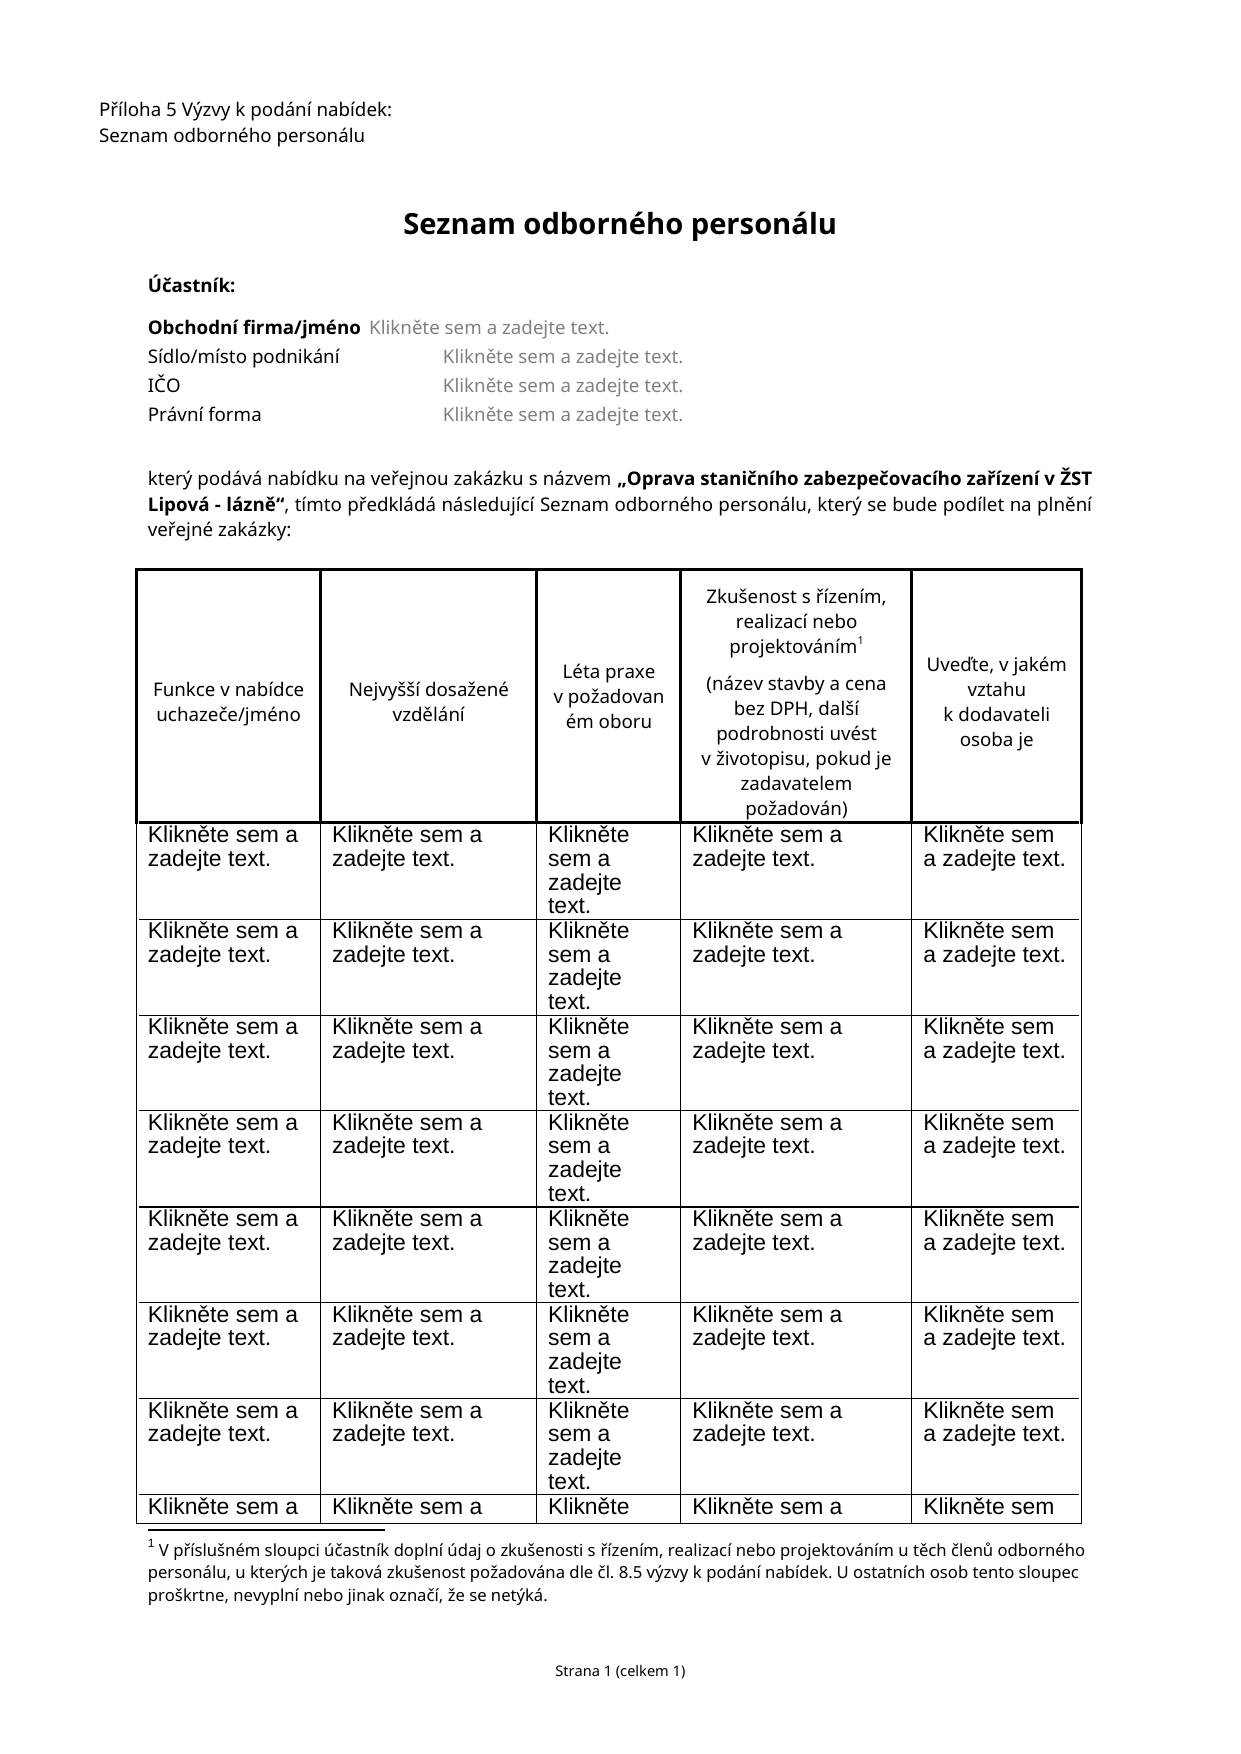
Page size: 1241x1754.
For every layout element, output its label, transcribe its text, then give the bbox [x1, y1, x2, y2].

title Seznam odborného personálu [148, 203, 1093, 243]
table_header Léta praxe v požadovaném oboru [538, 571, 679, 821]
table_header Uveďte, v jakém vztahu k dodavateli osoba je [913, 571, 1080, 821]
text Sídlo/místo podnikání [148, 340, 1093, 369]
text Právní forma [148, 398, 1093, 427]
text IČO [148, 369, 1093, 398]
table_header Funkce v nabídce uchazeče/jméno [138, 571, 319, 821]
text Účastník: [148, 268, 1093, 299]
text Obchodní firma/jméno [148, 311, 1093, 340]
table_header Zkušenost s řízením, realizací nebo projektováním (název stavby a cena bez DPH, další podrobnosti uvést v životopisu, pokud je zadavatelem požadován) [682, 571, 910, 821]
text který podává nabídku na veřejnou zakázku s názvem „Oprava staničního zabezpečovacího zařízení v ŽST Lipová - lázně“, tímto předkládá následující Seznam odborného personálu, který se bude podílet na plnění veřejné zakázky: [148, 465, 1093, 542]
table_header Nejvyšší dosažené vzdělání [322, 571, 535, 821]
